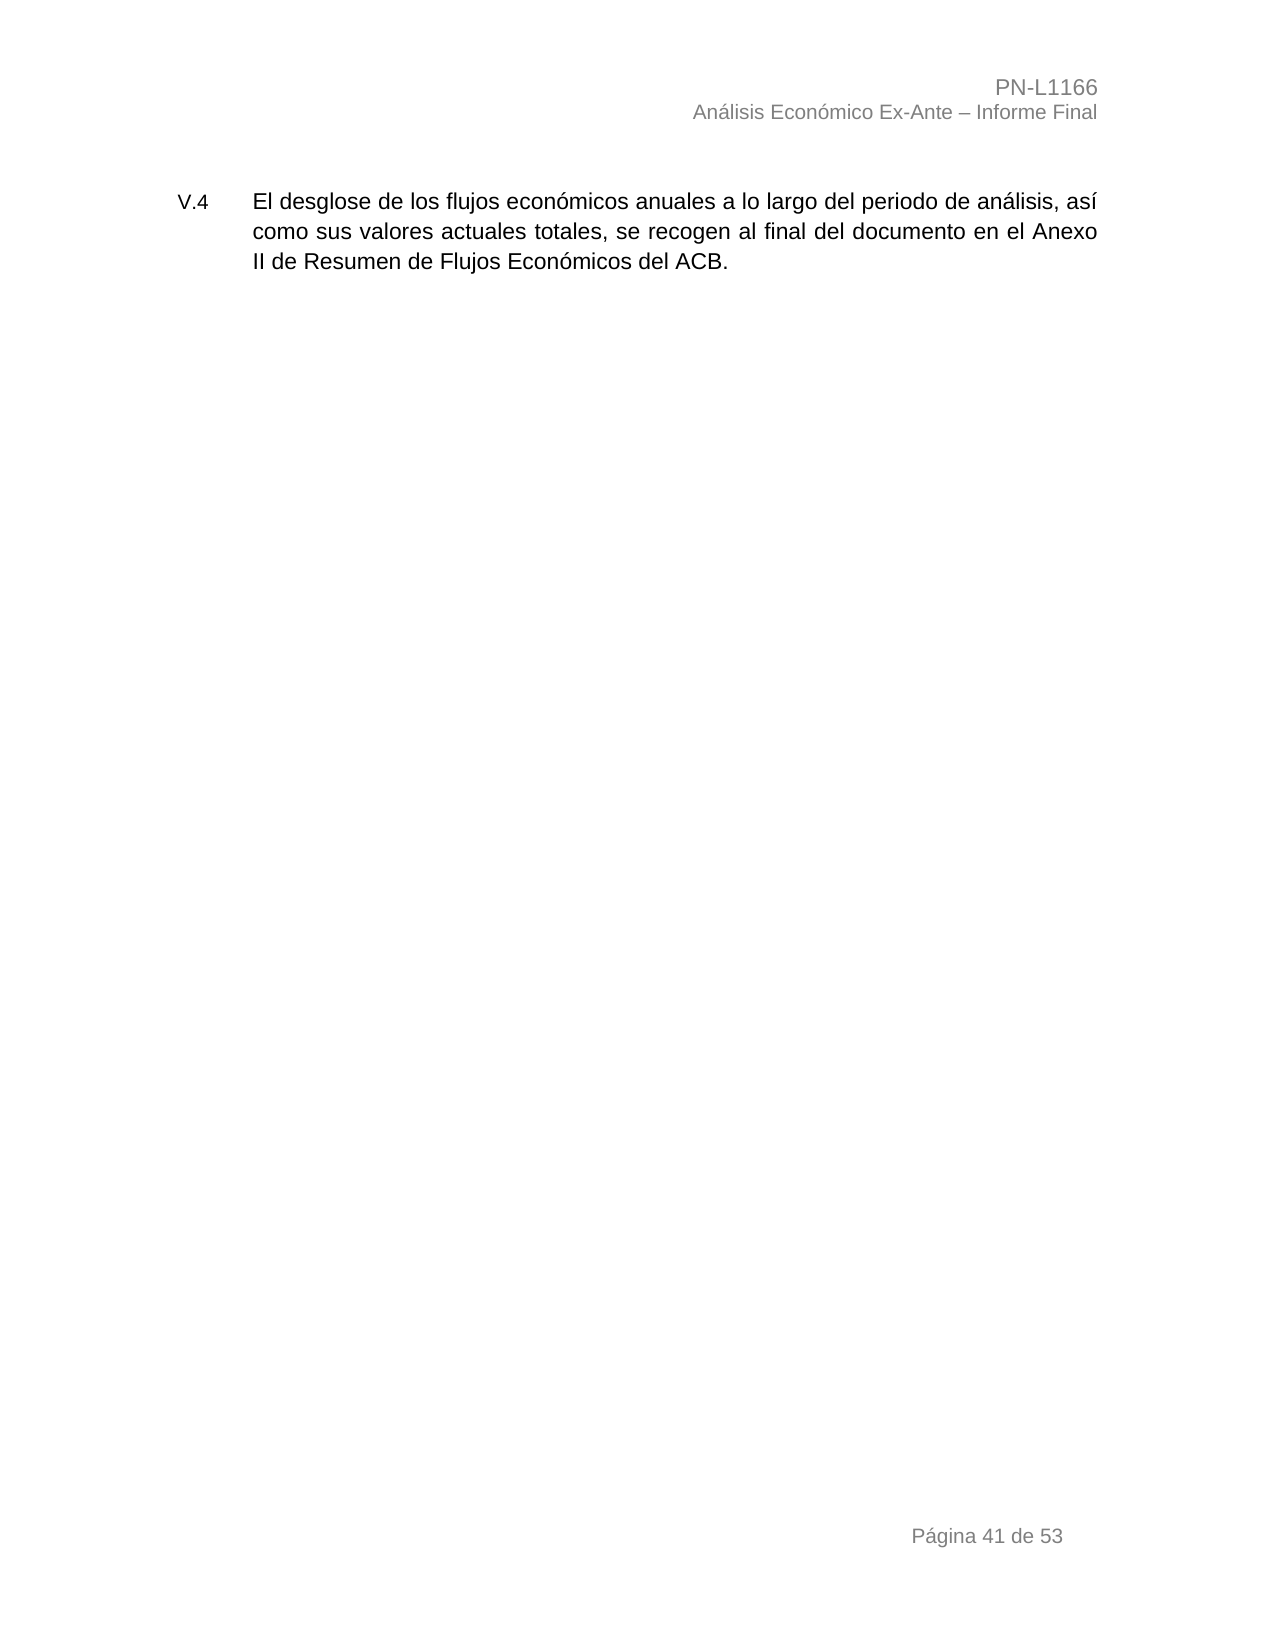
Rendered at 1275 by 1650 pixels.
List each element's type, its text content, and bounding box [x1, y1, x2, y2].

list El desglose de los flujos económicos anuales a lo largo del periodo de análisis, así como sus valores actuales totales, se recogen al final del documento en el Anexo II de Resumen de Flujos Económicos del ACB. [177, 188, 1098, 274]
